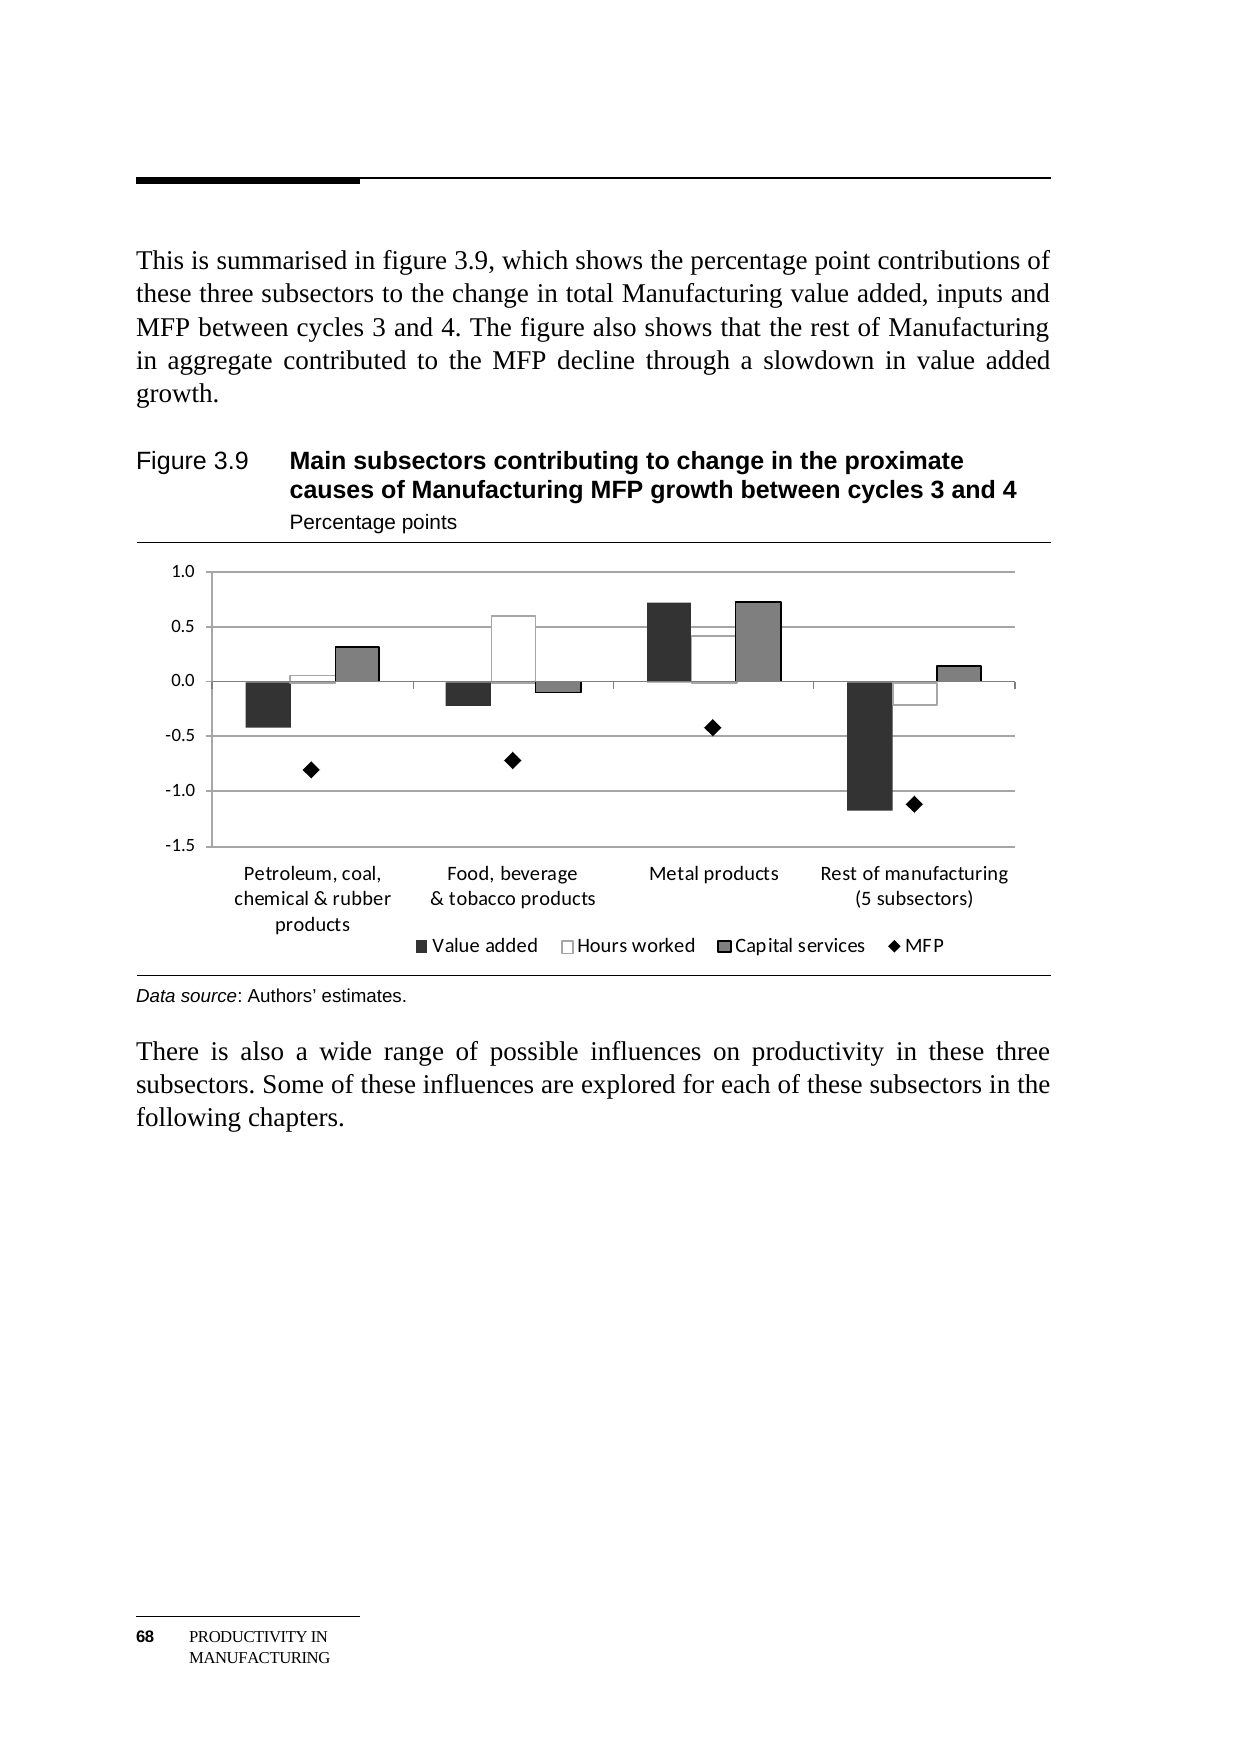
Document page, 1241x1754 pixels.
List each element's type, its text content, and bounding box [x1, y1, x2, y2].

table_header [137, 543, 1051, 975]
text This is summarised in figure 3.9, which shows the percentage point contributions of these three subsectors to the change in total Manufacturing value added, inputs and MFP between cycles 3 and 4. The figure also shows that the rest of Manufacturing in aggregate contributed to the MFP decline through a slowdown in value added growth. [136, 242, 1051, 408]
text There is also a wide range of possible influences on productivity in these three subsectors. Some of these influences are explored for each of these subsectors in the following chapters. [136, 1032, 1051, 1132]
subtitle Percentage points [289, 513, 1051, 533]
title Figure 3.9 Main subsectors contributing to change in the proximate causes of Manufacturing MFP growth between cycles 3 and 4 [136, 446, 1051, 504]
text Data source: Authors’ estimates. [136, 984, 1051, 1007]
